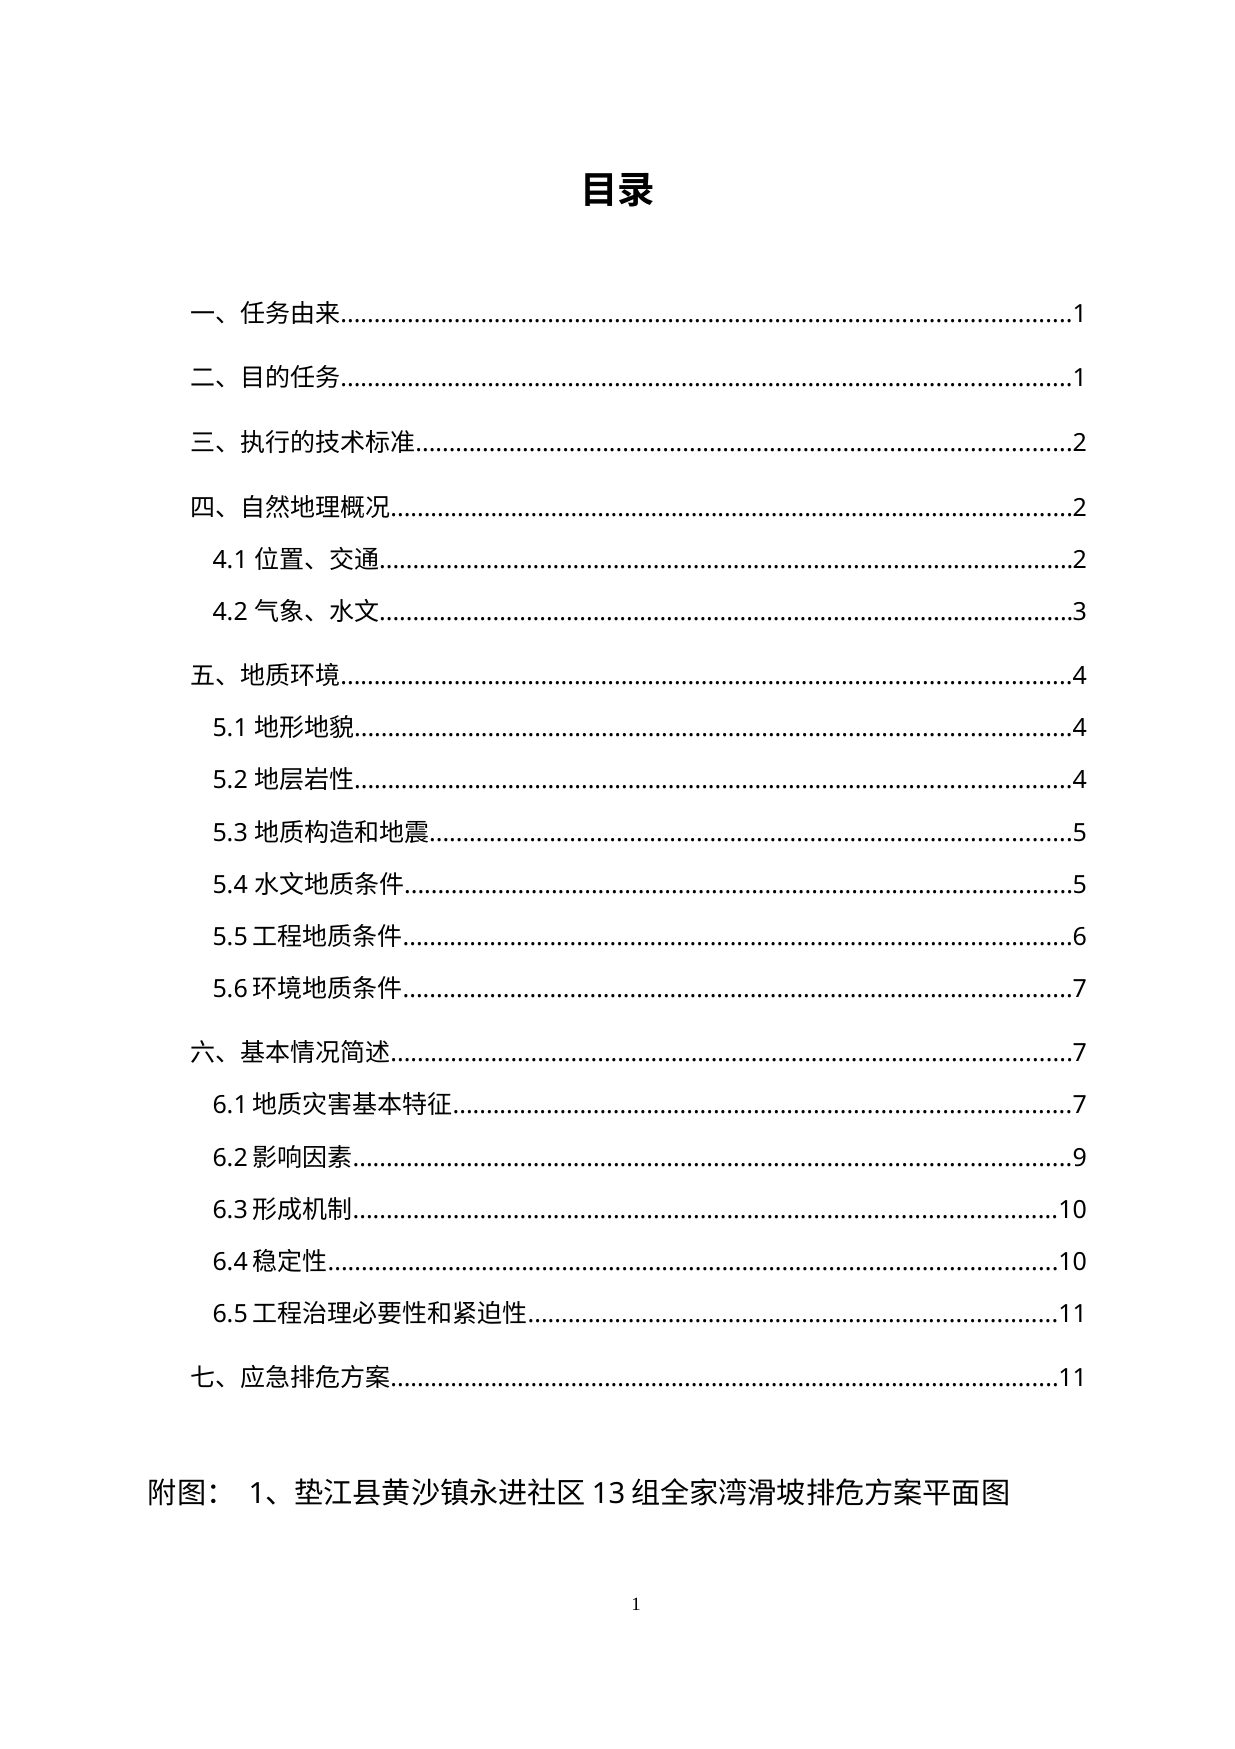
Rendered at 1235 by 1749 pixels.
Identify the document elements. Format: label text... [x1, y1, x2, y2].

text 附图： 1、垫江县黄沙镇永进社区13组全家湾滑坡排危方案平面图 [148, 1470, 1087, 1512]
text 5.4 水文地质条件 5 [191, 851, 1087, 903]
text 6.5工程治理必要性和紧迫性 11 [191, 1281, 1087, 1333]
text 三、执行的技术标准 2 [169, 410, 1087, 462]
text 5.5工程地质条件 6 [191, 903, 1087, 956]
text 6.4稳定性 10 [191, 1228, 1087, 1281]
text 二、目的任务 1 [169, 345, 1087, 397]
text 目录 [148, 159, 1087, 214]
text 5.2 地层岩性 4 [191, 747, 1087, 799]
text 四、自然地理概况 2 [169, 474, 1087, 526]
text 4.2 气象、水文 3 [191, 578, 1087, 631]
text 七、应急排危方案 11 [169, 1345, 1087, 1397]
text 6.1地质灾害基本特征 7 [191, 1072, 1087, 1124]
text 6.2影响因素 9 [191, 1124, 1087, 1176]
text 六、基本情况简述 7 [169, 1020, 1087, 1072]
text 5.1 地形地貌 4 [191, 695, 1087, 747]
text 6.3形成机制 10 [191, 1176, 1087, 1228]
text 5.3 地质构造和地震 5 [191, 799, 1087, 851]
text 4.1 位置、交通 2 [191, 526, 1087, 578]
text 5.6环境地质条件 7 [191, 956, 1087, 1008]
text 五、地质环境 4 [169, 643, 1087, 695]
text 一、任务由来 1 [169, 281, 1087, 333]
